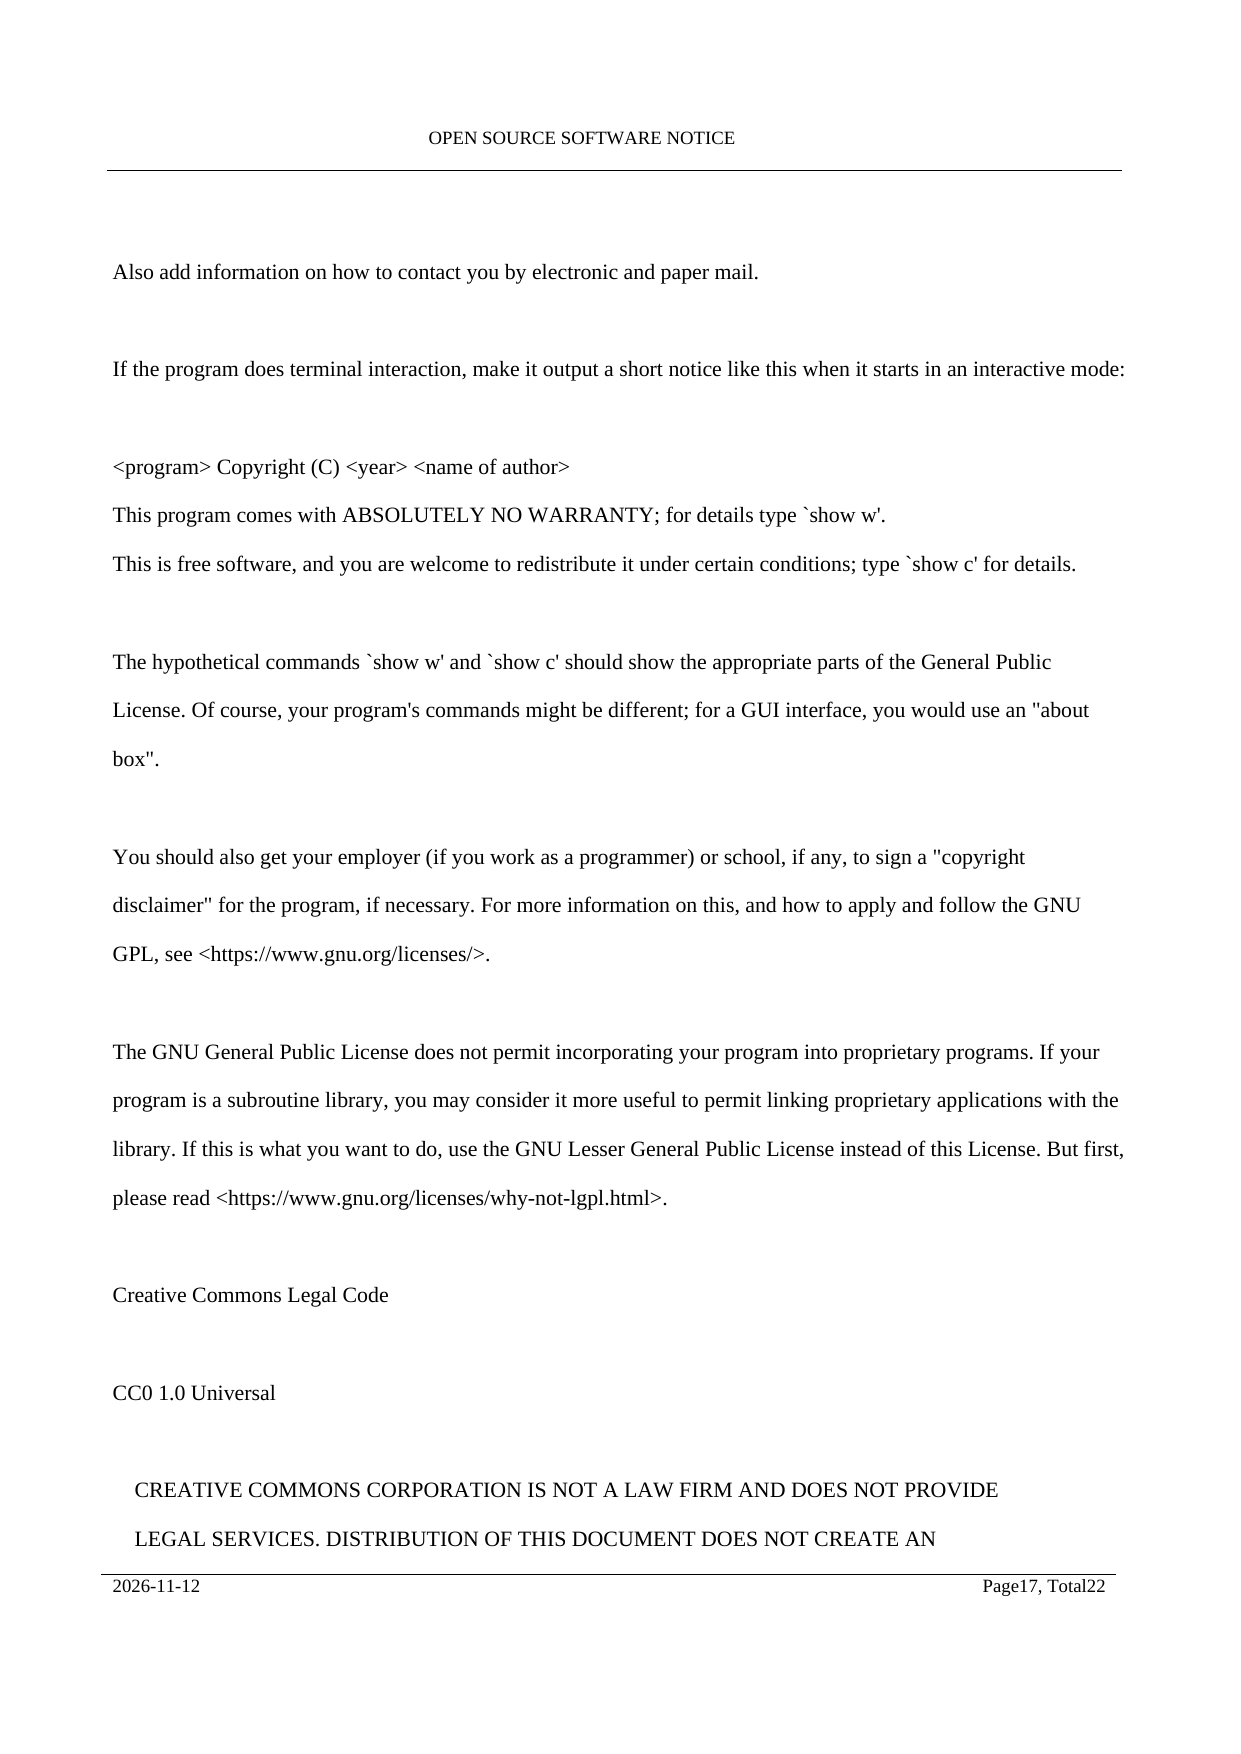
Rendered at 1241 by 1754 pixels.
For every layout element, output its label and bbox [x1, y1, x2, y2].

text [112, 206, 1128, 1555]
